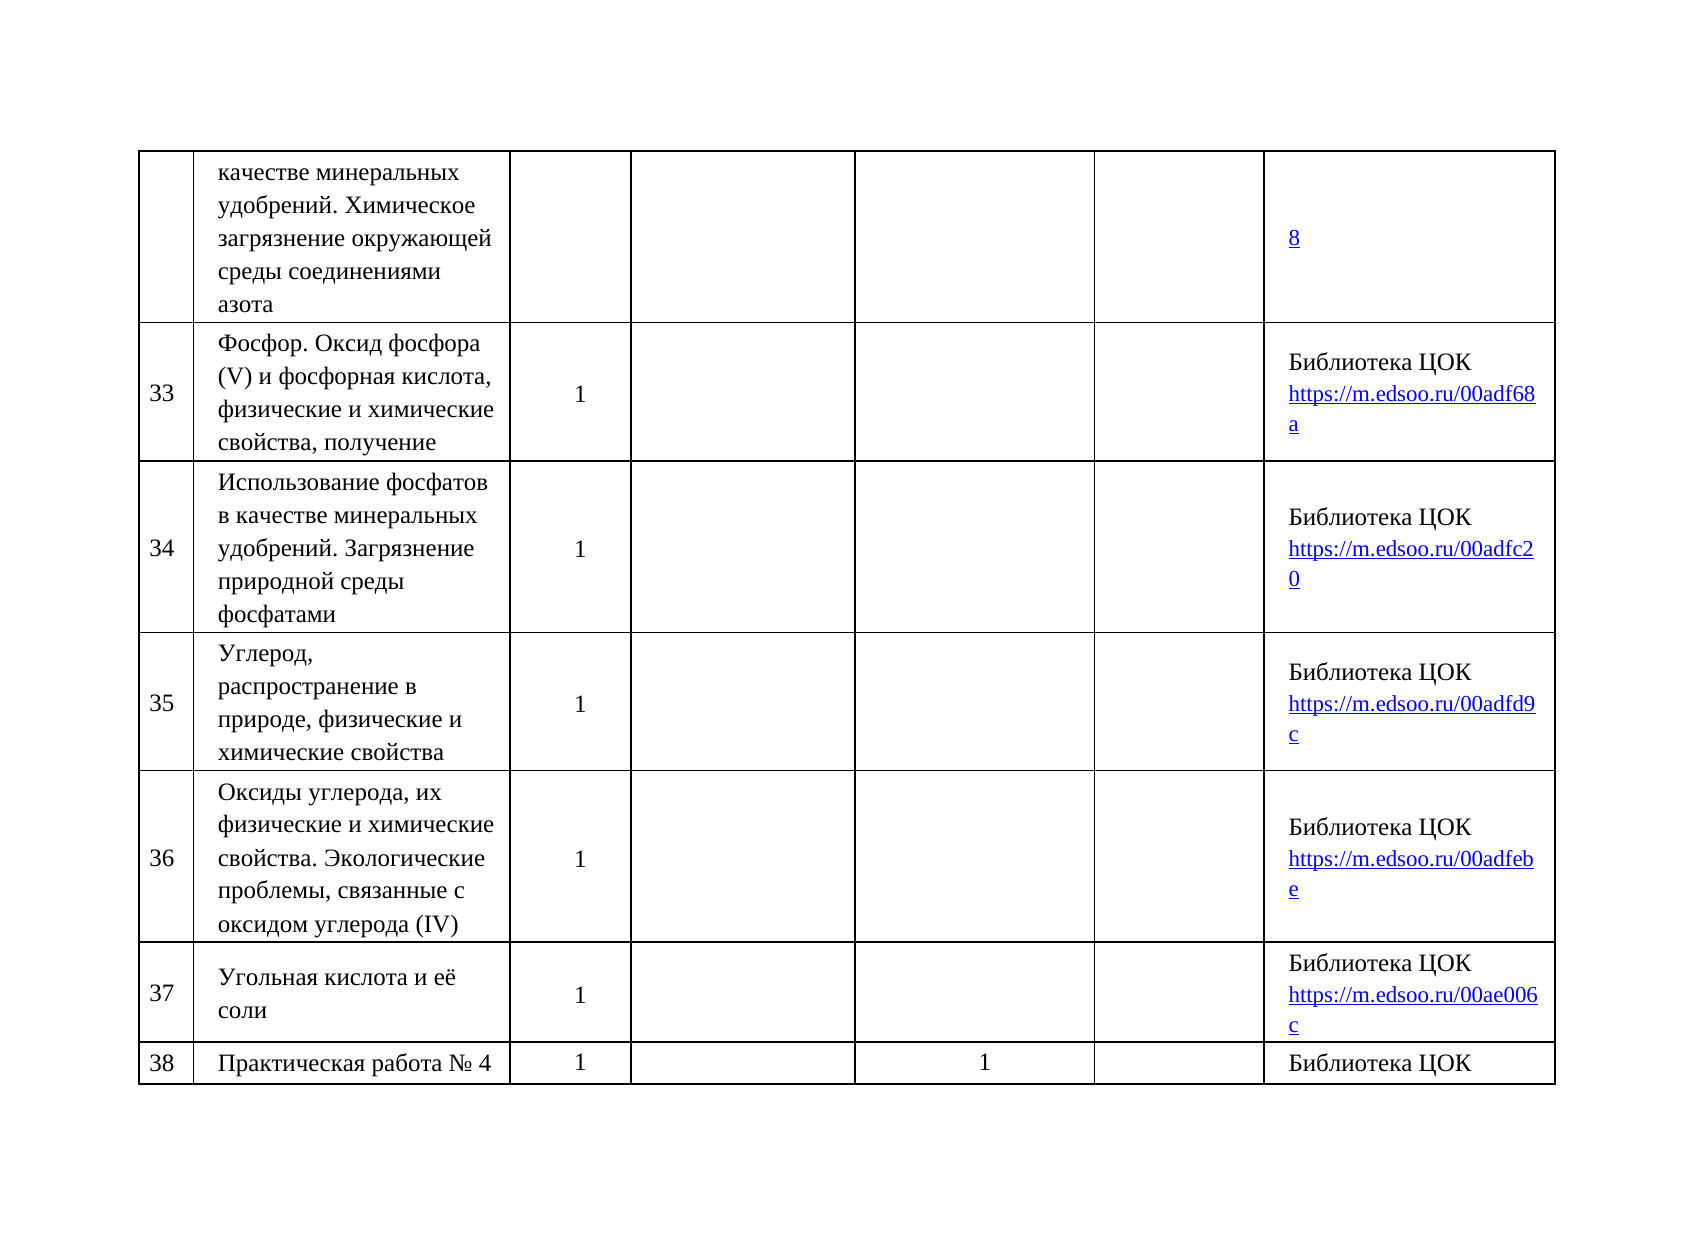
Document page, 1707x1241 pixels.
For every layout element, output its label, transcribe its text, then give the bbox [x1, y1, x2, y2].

table_cell [1095, 152, 1263, 321]
table_cell Библиотека ЦОК https://m.edsoo.ru/00ae006c [1265, 943, 1554, 1041]
table_cell [1095, 943, 1263, 1041]
table_cell [856, 323, 1094, 460]
table_cell 35 [140, 633, 193, 770]
table_cell 36 [140, 771, 193, 941]
table_cell 1 [511, 633, 630, 770]
table_cell [632, 771, 854, 941]
table_cell 1 [511, 462, 630, 631]
table_cell [632, 633, 854, 770]
table_cell [1095, 462, 1263, 631]
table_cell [1265, 1043, 1554, 1083]
table_cell [632, 1043, 854, 1083]
table_cell [632, 152, 854, 321]
table_cell Углерод, распространение в природе, физические и химические свойства [194, 633, 509, 770]
table_cell 1 [511, 771, 630, 941]
table_cell Библиотека ЦОК https://m.edsoo.ru/00adfebe [1265, 771, 1554, 941]
table_cell 1 [511, 1043, 630, 1083]
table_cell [194, 1043, 509, 1083]
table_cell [1265, 152, 1554, 321]
table_cell [856, 771, 1094, 941]
table_cell 38 [140, 1043, 193, 1083]
table_cell [856, 943, 1094, 1041]
table_cell [856, 633, 1094, 770]
table_cell [632, 323, 854, 460]
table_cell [194, 152, 509, 321]
table_cell 37 [140, 943, 193, 1041]
table_cell [632, 462, 854, 631]
table_cell 33 [140, 323, 193, 460]
table_cell Библиотека ЦОК https://m.edsoo.ru/00adfd9c [1265, 633, 1554, 770]
table_cell 1 [511, 152, 630, 321]
table_cell [856, 462, 1094, 631]
table_cell Фосфор. Оксид фосфора (V) и фосфорная кислота, физические и химические свойства, получение [194, 323, 509, 460]
table_cell Оксиды углерода, их физические и химические свойства. Экологические проблемы, связанные с оксидом углерода (IV) [194, 771, 509, 941]
table_cell 32 [140, 152, 193, 321]
table_cell 1 [511, 943, 630, 1041]
table_cell 1 [856, 1043, 1094, 1083]
table_cell [1095, 633, 1263, 770]
table_cell 34 [140, 462, 193, 631]
table_cell [632, 943, 854, 1041]
table_cell [1095, 1043, 1263, 1083]
table_cell [856, 152, 1094, 321]
table_cell Использование фосфатов в качестве минеральных удобрений. Загрязнение природной среды фосфатами [194, 462, 509, 631]
table_cell Библиотека ЦОК https://m.edsoo.ru/00adfc20 [1265, 462, 1554, 631]
table_cell [1095, 323, 1263, 460]
table_cell [1095, 771, 1263, 941]
table_cell Библиотека ЦОК https://m.edsoo.ru/00adf68a [1265, 323, 1554, 460]
table_cell 1 [511, 323, 630, 460]
table_cell Угольная кислота и её соли [194, 943, 509, 1041]
